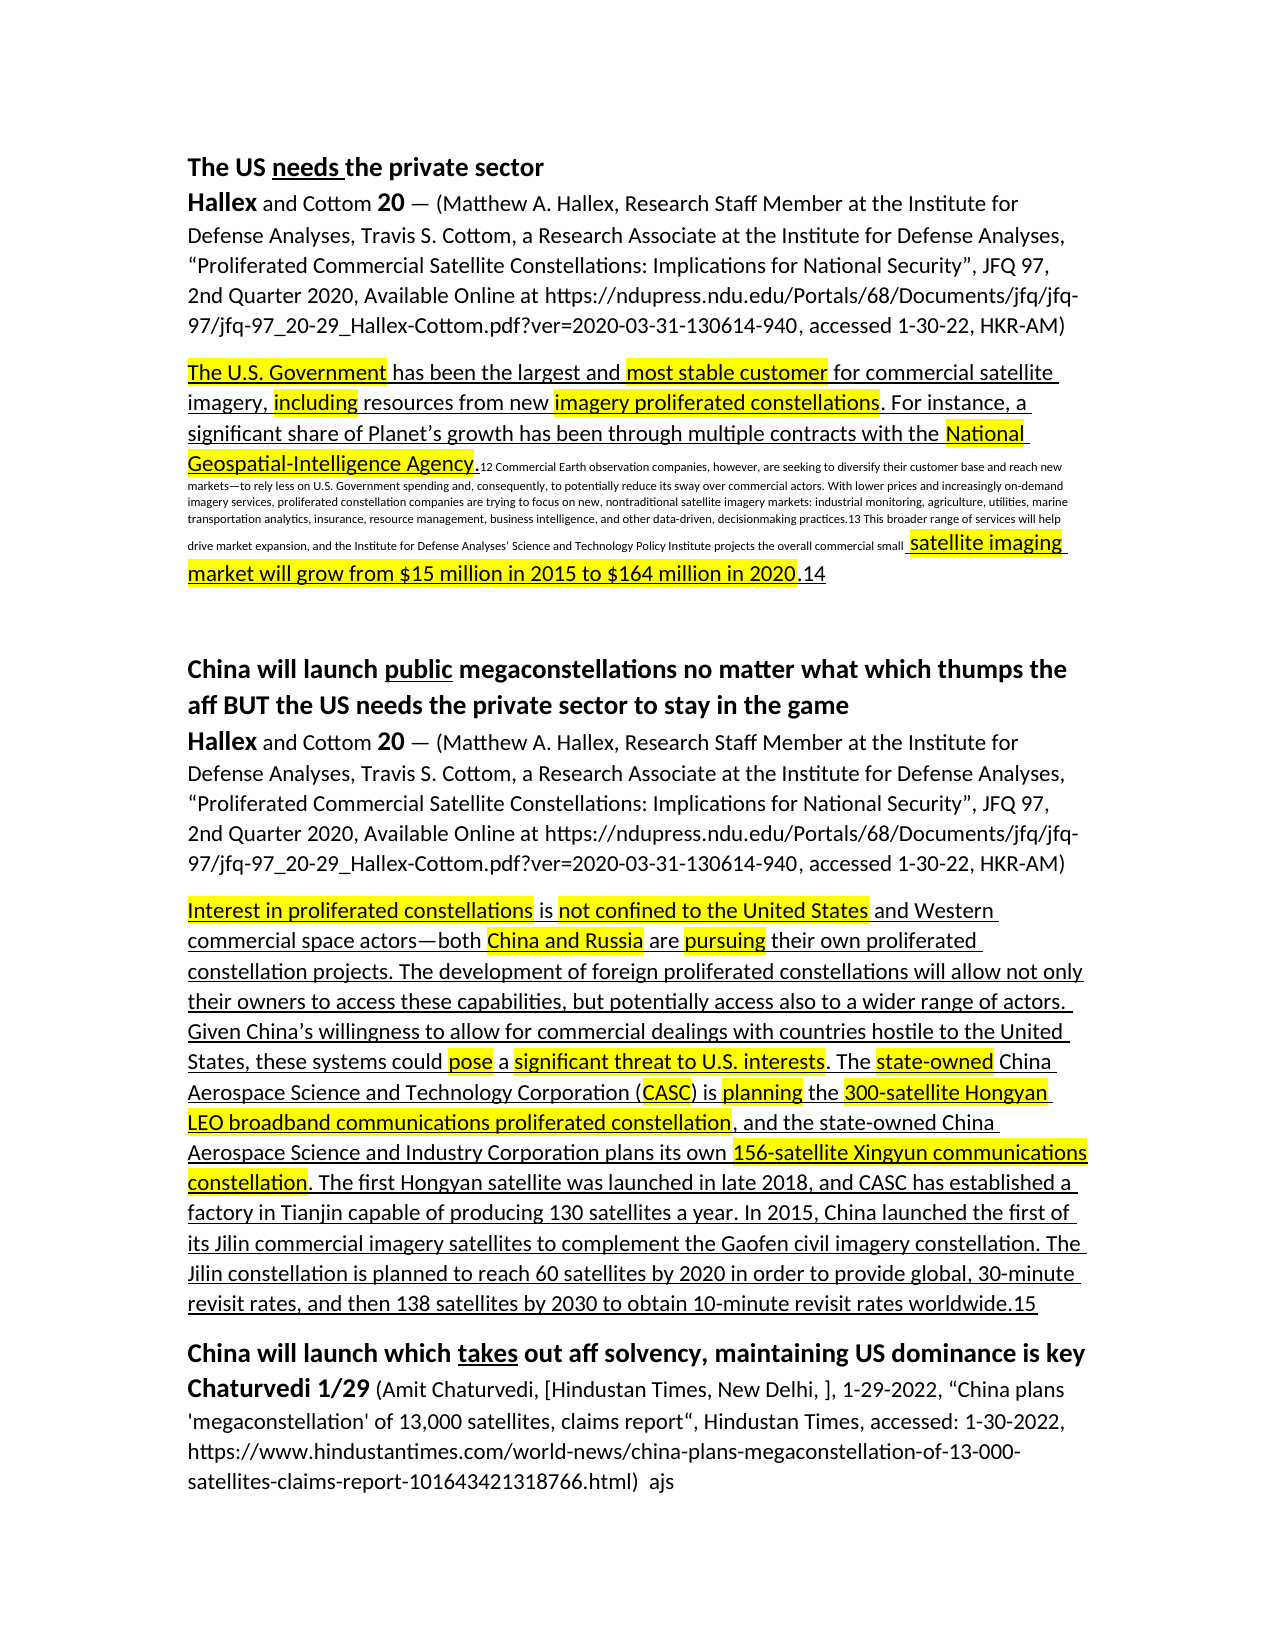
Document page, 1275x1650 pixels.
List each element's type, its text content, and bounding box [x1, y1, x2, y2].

text The U.S. Government has been the largest and most stable customer for commercial satellite imagery, including resources from new imagery proliferated constellations. For instance, a significant share of Planet’s growth has been through multiple contracts with the National Geospatial-Intelligence Agency.12 Commercial Earth observation companies, however, are seeking to diversify their customer base and reach new markets—to rely less on U.S. Government spending and, consequently, to potentially reduce its sway over commercial actors. With lower prices and increasingly on-demand imagery services, proliferated constellation companies are trying to focus on new, nontraditional satellite imagery markets: industrial monitoring, agriculture, utilities, marine transportation analytics, insurance, resource management, business intelligence, and other data-driven, decisionmaking practices.13 This broader range of services will help drive market expansion, and the Institute for Defense Analyses’ Science and Technology Policy Institute projects the overall commercial small satellite imaging market will grow from $15 million in 2015 to $164 million in 2020.14 [187, 358, 1087, 587]
text Interest in proliferated constellations is not confined to the United States and Western commercial space actors—both China and Russia are pursuing their own proliferated constellation projects. The development of foreign proliferated constellations will allow not only their owners to access these capabilities, but potentially access also to a wider range of actors. Given China’s willingness to allow for commercial dealings with countries hostile to the United States, these systems could pose a significant threat to U.S. interests. The state-owned China Aerospace Science and Technology Corporation (CASC) is planning the 300-satellite Hongyan LEO broadband communications proliferated constellation, and the state-owned China Aerospace Science and Industry Corporation plans its own 156-satellite Xingyun communications constellation. The first Hongyan satellite was launched in late 2018, and CASC has established a factory in Tianjin capable of producing 130 satellites a year. In 2015, China launched the first of its Jilin commercial imagery satellites to complement the Gaofen civil imagery constellation. The Jilin constellation is planned to reach 60 satellites by 2020 in order to provide global, 30-minute revisit rates, and then 138 satellites by 2030 to obtain 10-minute revisit rates worldwide.15 [187, 1163, 1087, 1253]
subtitle China will launch public megaconstellations no matter what which thumps the aff BUT the US needs the private sector to stay in the game [187, 652, 1087, 721]
text Interest in proliferated constellations is not confined to the United States and Western commercial space actors—both China and Russia are pursuing their own proliferated constellation projects. The development of foreign proliferated constellations will allow not only their owners to access these capabilities, but potentially access also to a wider range of actors. Given China’s willingness to allow for commercial dealings with countries hostile to the United States, these systems could pose a significant threat to U.S. interests. The state-owned China Aerospace Science and Technology Corporation (CASC) is planning the 300-satellite Hongyan LEO broadband communications proliferated constellation, and the state-owned China Aerospace Science and Industry Corporation plans its own 156-satellite Xingyun communications constellation. The first Hongyan satellite was launched in late 2018, and CASC has established a factory in Tianjin capable of producing 130 satellites a year. In 2015, China launched the first of its Jilin commercial imagery satellites to complement the Gaofen civil imagery constellation. The Jilin constellation is planned to reach 60 satellites by 2020 in order to provide global, 30-minute revisit rates, and then 138 satellites by 2030 to obtain 10-minute revisit rates worldwide.15 [187, 896, 1087, 1162]
subtitle China will launch which takes out aff solvency, maintaining US dominance is key [187, 1336, 1087, 1369]
text Hallex and Cottom 20 — (Matthew A. Hallex, Research Staff Member at the Institute for Defense Analyses, Travis S. Cottom, a Research Associate at the Institute for Defense Analyses, “Proliferated Commercial Satellite Constellations: Implications for National Security”, JFQ 97, 2nd Quarter 2020, Available Online at https://ndupress.ndu.edu/Portals/68/Documents/jfq/jfq-97/jfq-97_20-29_Hallex-Cottom.pdf?ver=2020-03-31-130614-940, accessed 1-30-22, HKR-AM) [187, 724, 1087, 878]
text Chaturvedi 1/29 (Amit Chaturvedi, [Hindustan Times, New Delhi, ], 1-29-2022, “China plans 'megaconstellation' of 13,000 satellites, claims report“, Hindustan Times, accessed: 1-30-2022, https://www.hindustantimes.com/world-news/china-plans-megaconstellation-of-13-000-satellites-claims-report-101643421318766.html) ajs [187, 1372, 1087, 1495]
subtitle The US needs the private sector [187, 150, 1087, 183]
text Hallex and Cottom 20 — (Matthew A. Hallex, Research Staff Member at the Institute for Defense Analyses, Travis S. Cottom, a Research Associate at the Institute for Defense Analyses, “Proliferated Commercial Satellite Constellations: Implications for National Security”, JFQ 97, 2nd Quarter 2020, Available Online at https://ndupress.ndu.edu/Portals/68/Documents/jfq/jfq-97/jfq-97_20-29_Hallex-Cottom.pdf?ver=2020-03-31-130614-940, accessed 1-30-22, HKR-AM) [187, 186, 1087, 339]
